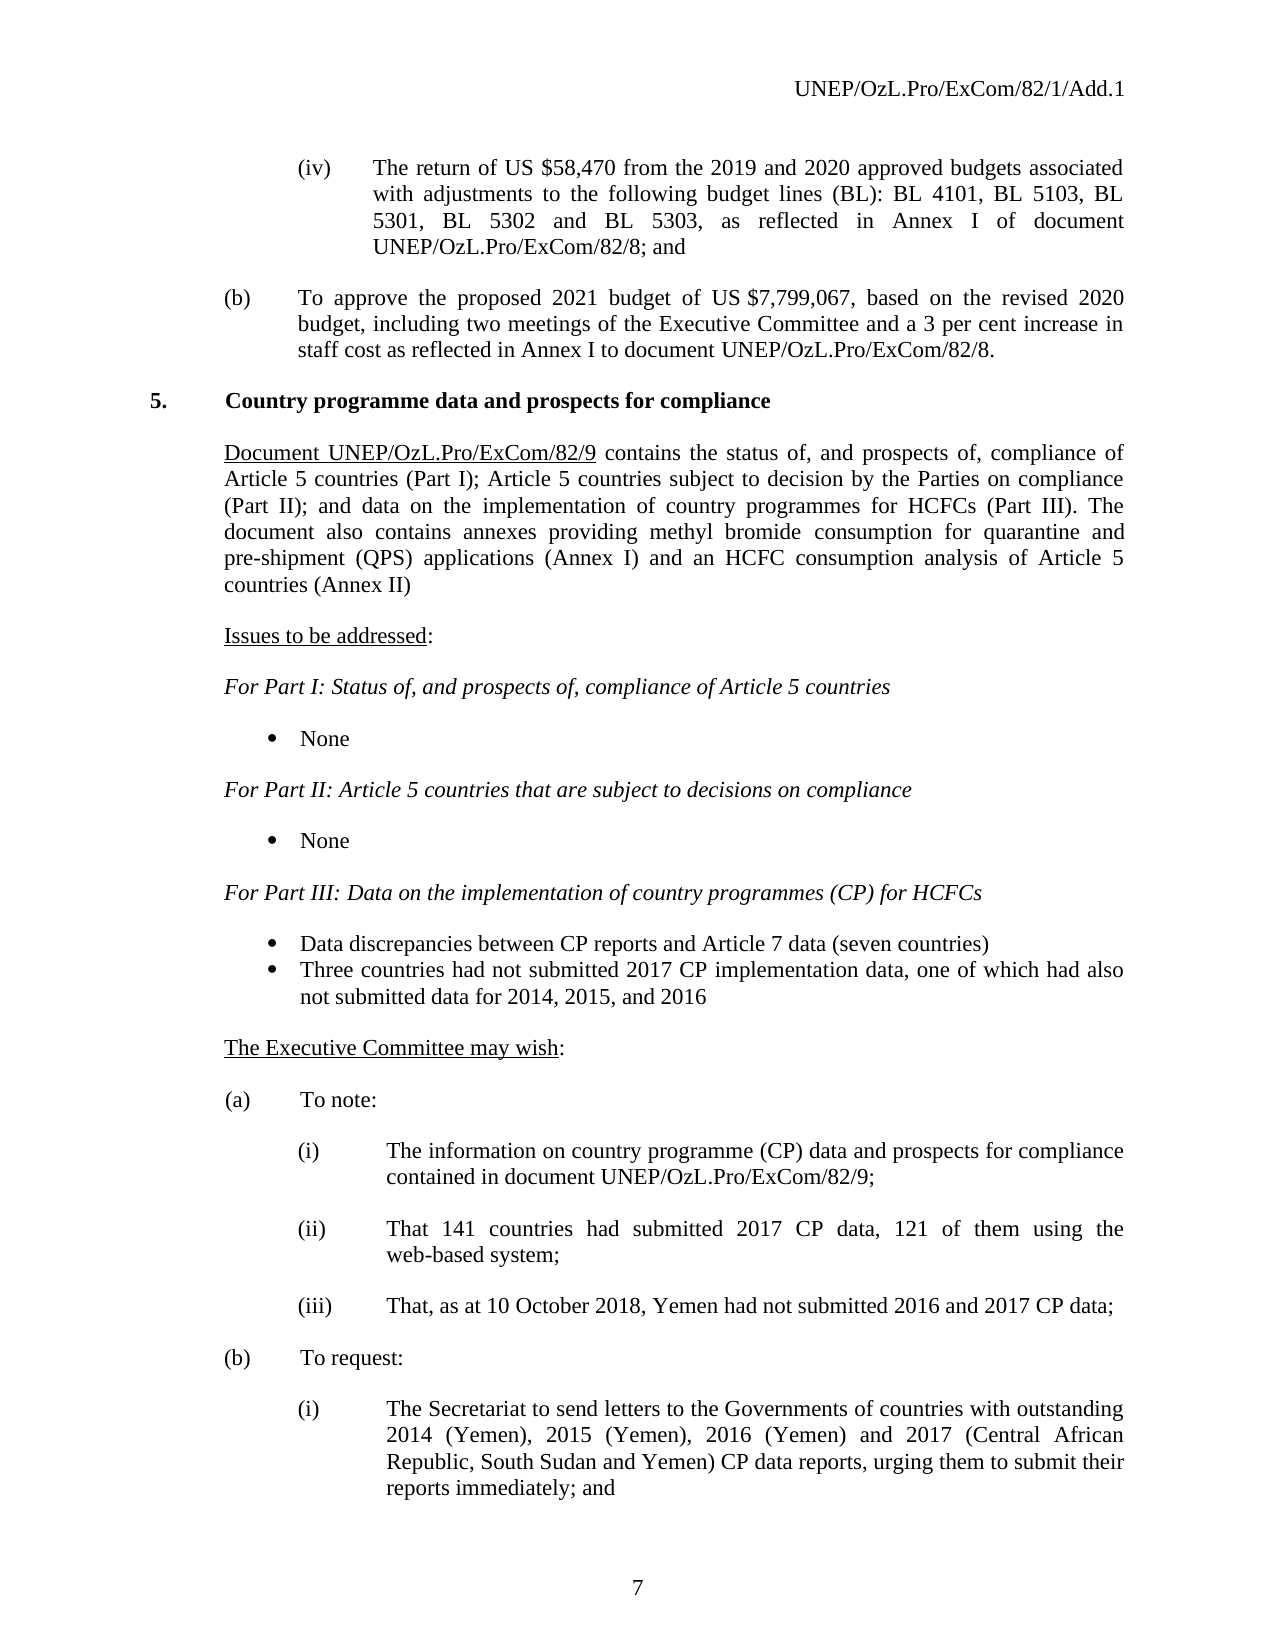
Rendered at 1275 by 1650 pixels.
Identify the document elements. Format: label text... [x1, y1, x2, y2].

subtitle The Executive Committee may wish: [224, 1034, 1125, 1061]
list None [224, 725, 1125, 751]
subtitle To note: [225, 1086, 1125, 1112]
text Issues to be addressed: [224, 622, 1125, 648]
text For Part I: Status of, and prospects of, compliance of Article 5 countries [224, 673, 1125, 700]
subtitle To request: [224, 1344, 1125, 1370]
list To approve the proposed 2021 budget of US $7,799,067, based on the revised 2020 budget, including two meetings of the Executive Committee and a 3 per cent increase in staff cost as reflected in Annex I to document UNEP/OzL.Pro/ExCom/82/8. [224, 283, 1125, 363]
text For Part III: Data on the implementation of country programmes (CP) for HCFCs [224, 879, 1125, 905]
list Three countries had not submitted 2017 CP implementation data, one of which had also not submitted data for 2014, 2015, and 2016 [268, 957, 1125, 1009]
text Document UNEP/OzL.Pro/ExCom/82/9 contains the status of, and prospects of, compliance of Article 5 countries (Part I); Article 5 countries subject to decision by the Parties on compliance (Part II); and data on the implementation of country programmes for HCFCs (Part III). The document also contains annexes providing methyl bromide consumption for quarantine and pre-shipment (QPS) applications (Annex I) and an HCFC consumption analysis of Article 5 countries (Annex II) [224, 439, 1125, 597]
subtitle The information on country programme (CP) data and prospects for compliance contained in document UNEP/OzL.Pro/ExCom/82/9; [298, 1137, 1125, 1190]
text For Part II: Article 5 countries that are subject to decisions on compliance [224, 776, 1125, 802]
subtitle That, as at 10 October 2018, Yemen had not submitted 2016 and 2017 CP data; [298, 1292, 1125, 1319]
list Country programme data and prospects for compliance [150, 388, 1125, 414]
list The return of US $58,470 from the 2019 and 2020 approved budgets associated with adjustments to the following budget lines (BL): BL 4101, BL 5103, BL 5301, BL 5302 and BL 5303, as reflected in Annex I of document UNEP/OzL.Pro/ExCom/82/8; and [298, 154, 1125, 259]
list Data discrepancies between CP reports and Article 7 data (seven countries) [268, 930, 1125, 957]
subtitle The Secretariat to send letters to the Governments of countries with outstanding 2014 (Yemen), 2015 (Yemen), 2016 (Yemen) and 2017 (Central African Republic, South Sudan and Yemen) CP data reports, urging them to submit their reports immediately; and [298, 1395, 1125, 1501]
subtitle That 141 countries had submitted 2017 CP data, 121 of them using the web-based system; [298, 1215, 1125, 1267]
list None [224, 827, 1125, 854]
